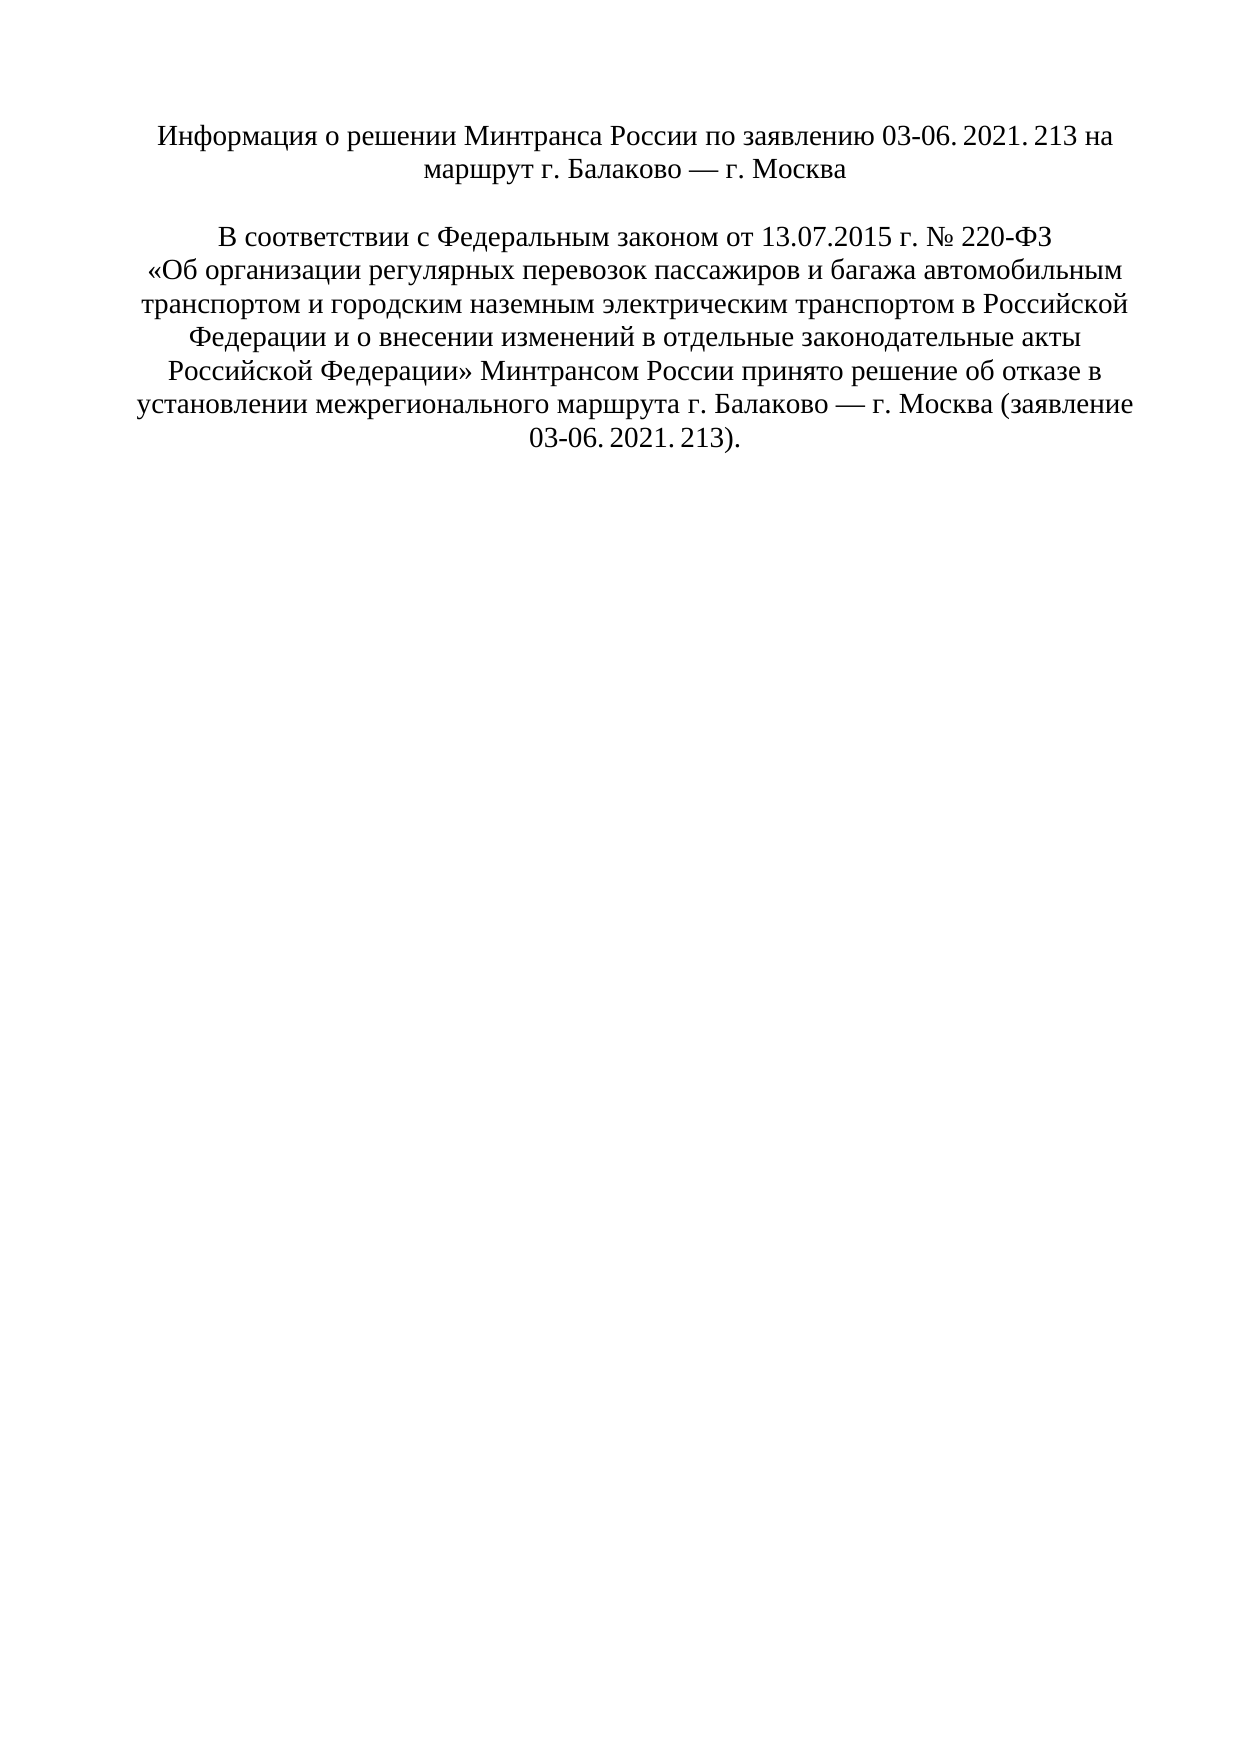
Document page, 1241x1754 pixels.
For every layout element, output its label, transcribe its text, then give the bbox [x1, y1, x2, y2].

text В соответствии с Федеральным законом от 13.07.2015 г. № 220-ФЗ «Об организации регулярных перевозок пассажиров и багажа автомобильным транспортом и городским наземным электрическим транспортом в Российской Федерации и о внесении изменений в отдельные законодательные акты Российской Федерации» Минтрансом России принято решение об отказе в установлении межрегионального маршрута г. Балаково — г. Москва (заявление 03-06. 2021. 213). [118, 219, 1152, 453]
text Информация о решении Минтранса России по заявлению 03-06. 2021. 213 на маршрут г. Балаково — г. Москва [118, 118, 1152, 185]
